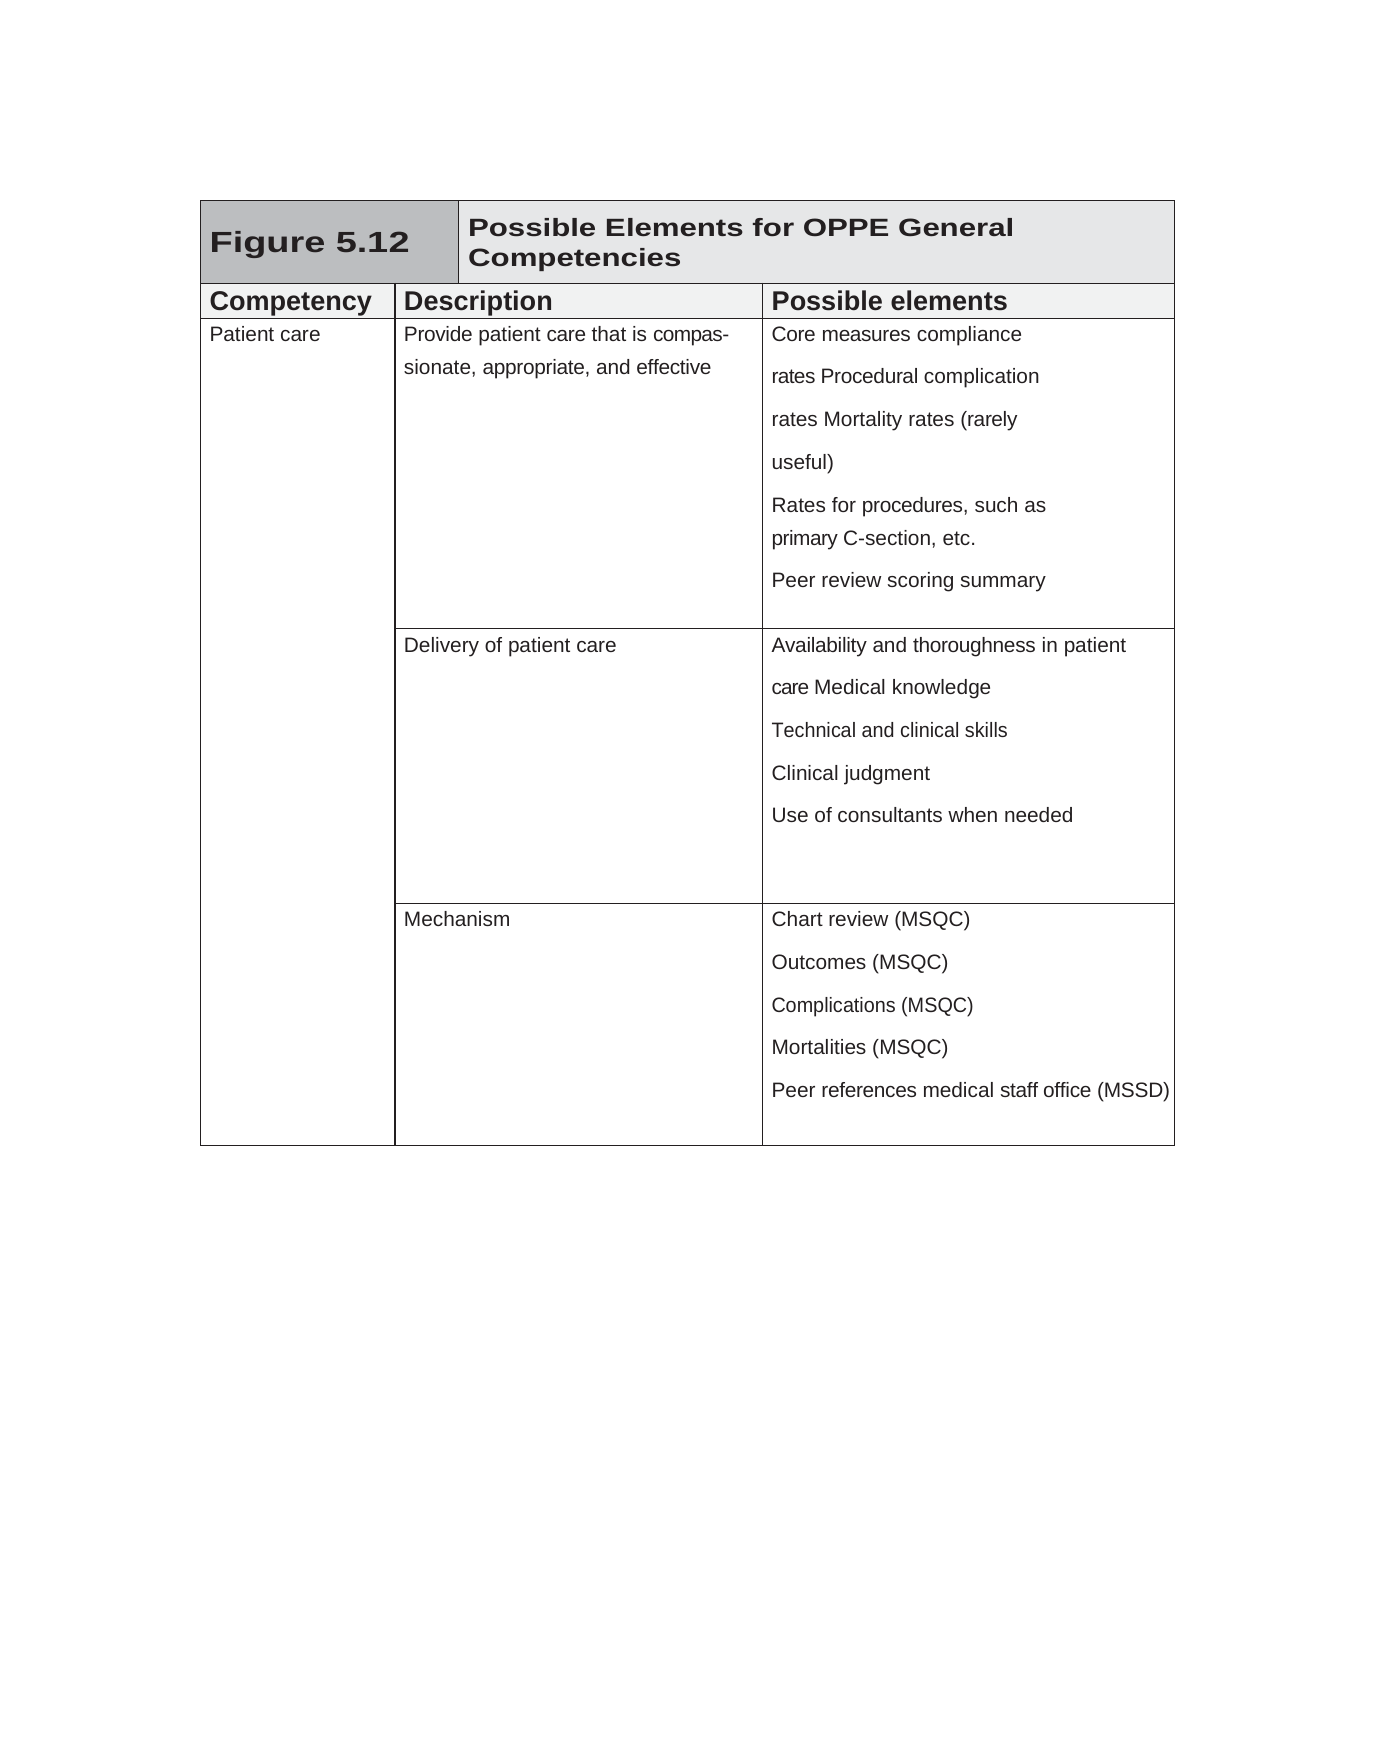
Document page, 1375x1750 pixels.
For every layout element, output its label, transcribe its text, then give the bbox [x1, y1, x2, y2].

table_cell Possible elements [763, 284, 1174, 318]
table_cell Delivery of patient care [396, 629, 762, 903]
table_cell Mechanism [396, 904, 762, 1145]
table_header Figure 5.12 [201, 201, 458, 283]
table_cell Description [396, 284, 762, 318]
table_cell Patient care [201, 319, 394, 1145]
table_cell Provide patient care that is compas- sionate, appropriate, and effective [396, 319, 762, 628]
table_cell Competency [201, 284, 394, 318]
table_header Possible Elements for OPPE General Competencies [459, 201, 1174, 283]
table_cell Availability and thoroughness in patient care Medical knowledge Technical and clinical skills Clinical judgment Use of consultants when needed [763, 629, 1174, 903]
table_cell Chart review (MSQC) Outcomes (MSQC) Complications (MSQC) Mortalities (MSQC) Peer references medical staff office (MSSD) [763, 904, 1174, 1145]
table_cell Core measures compliance rates Procedural complication rates Mortality rates (rarely useful) Rates for procedures, such as primary C-section, etc. Peer review scoring summary [763, 319, 1174, 628]
